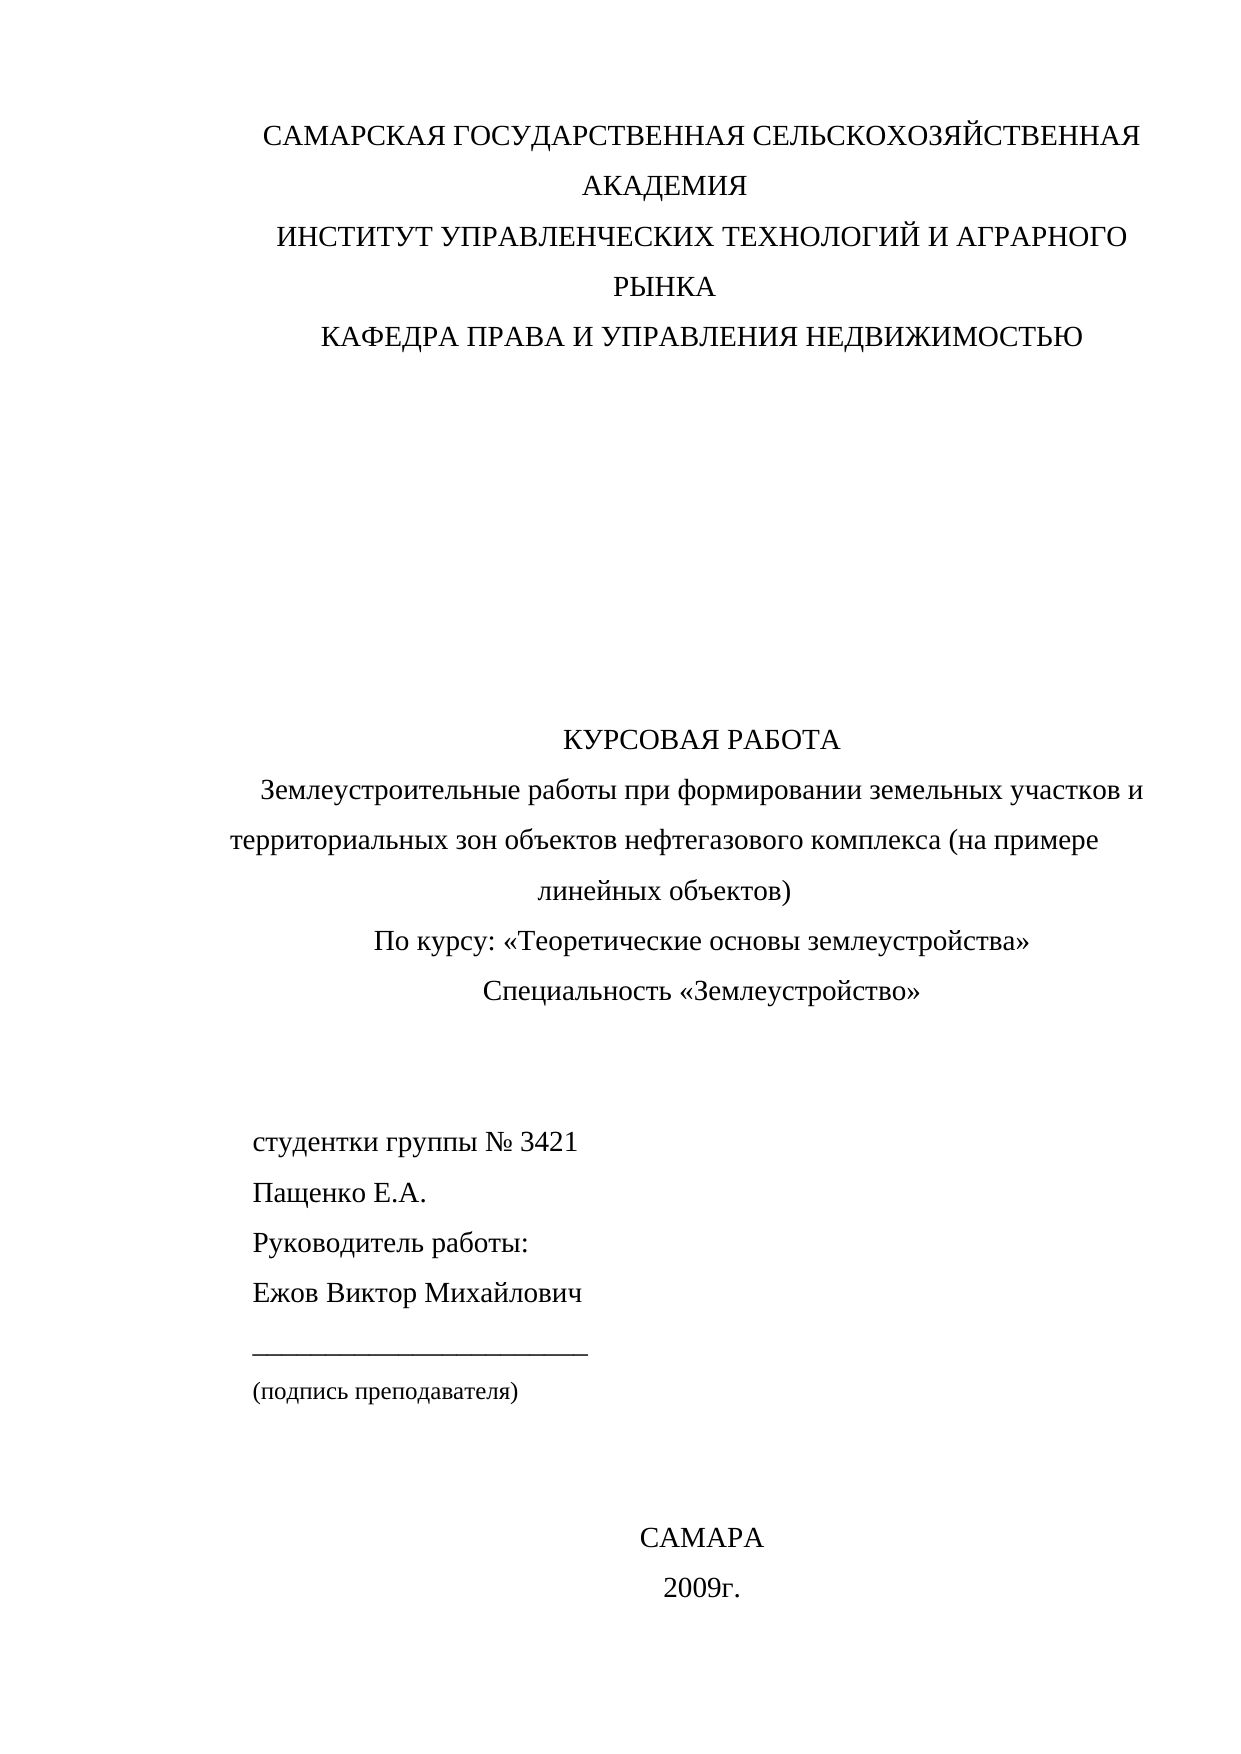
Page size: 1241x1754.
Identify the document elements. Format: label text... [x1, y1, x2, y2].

text Пащенко Е.А. [177, 1175, 1152, 1208]
text (подпись преподавателя) [177, 1376, 1152, 1405]
text По курсу: «Теоретические основы землеустройства» [177, 923, 1152, 957]
text КУРСОВАЯ РАБОТА [177, 722, 1152, 755]
text Руководитель работы: [177, 1225, 1152, 1258]
text САМАРА [177, 1520, 1152, 1553]
text Ежов Виктор Михайлович [177, 1275, 1152, 1309]
text студентки группы № 3421 [177, 1124, 1152, 1158]
text 2009г. [177, 1570, 1152, 1603]
text Специальность «Землеустройство» [177, 973, 1152, 1007]
text САМАРСКАЯ ГОСУДАРСТВЕННАЯ СЕЛЬСКОХОЗЯЙСТВЕННАЯ АКАДЕМИЯ [177, 118, 1152, 202]
text Землеустроительные работы при формировании земельных участков и территориальных зон объектов нефтегазового комплекса (на примере линейных объектов) [177, 772, 1152, 906]
text КАФЕДРА ПРАВА И УПРАВЛЕНИЯ НЕДВИЖИМОСТЬЮ [177, 319, 1152, 353]
text ИНСТИТУТ УПРАВЛЕНЧЕСКИХ ТЕХНОЛОГИЙ И АГРАРНОГО РЫНКА [177, 219, 1152, 303]
text _______________________ [177, 1326, 1152, 1359]
